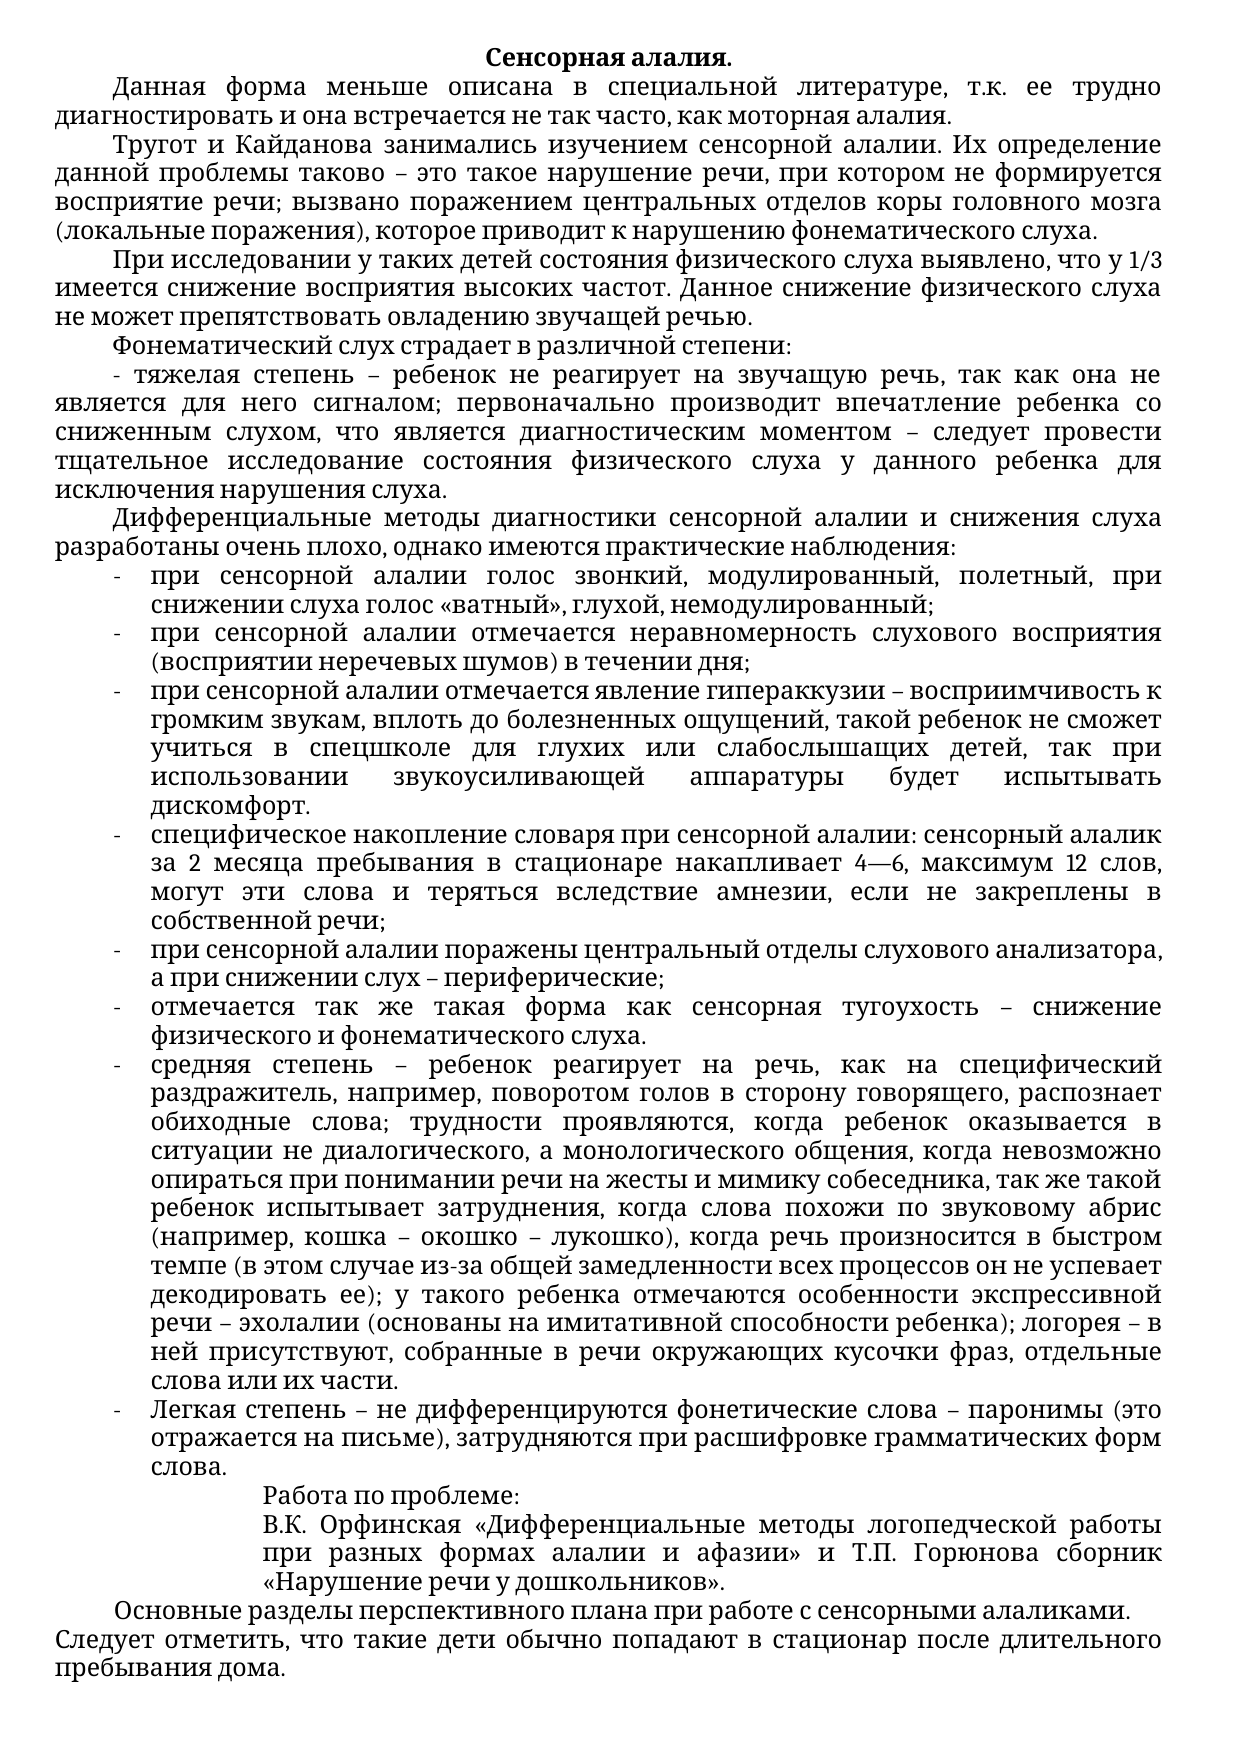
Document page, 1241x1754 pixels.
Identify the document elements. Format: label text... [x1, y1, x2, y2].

list средняя степень – ребенок реагирует на речь, как на специфический раздражитель, например, поворотом голов в сторону говорящего, распознает обиходные слова; трудности проявляются, когда ребенок оказывается в ситуации не диалогического, а монологического общения, когда невозможно опираться при понимании речи на жесты и мимику собеседника, так же такой ребенок испытывает затруднения, когда слова похожи по звуковому абрис (например, кошка – окошко – лукошко), когда речь произносится в быстром темпе (в этом случае из-за общей замедленности всех процессов он не успевает декодировать ее); у такого ребенка отмечаются особенности экспрессивной речи – эхолалии (основаны на имитативной способности ребенка); логорея – в ней присутствуют, собранные в речи окружающих кусочки фраз, отдельные слова или их части. [113, 1051, 1163, 1396]
text Тругот и Кайданова занимались изучением сенсорной алалии. Их определение данной проблемы таково – это такое нарушение речи, при котором не формируется восприятие речи; вызвано поражением центральных отделов коры головного мозга (локальные поражения), которое приводит к нарушению фонематического слуха. [54, 131, 1163, 246]
list при сенсорной алалии отмечается неравномерность слухового восприятия (восприятии неречевых шумов) в течении дня; [113, 619, 1163, 677]
text В.К. Орфинская «Дифференциальные методы логопедческой работы при разных формах алалии и афазии» и Т.П. Горюнова сборник «Нарушение речи у дошкольников». [262, 1511, 1163, 1597]
text - тяжелая степень – ребенок не реагирует на звучащую речь, так как она не является для него сигналом; первоначально производит впечатление ребенка со сниженным слухом, что является диагностическим моментом – следует провести тщательное исследование состояния физического слуха у данного ребенка для исключения нарушения слуха. [54, 361, 1163, 504]
list при сенсорной алалии голос звонкий, модулированный, полетный, при снижении слуха голос «ватный», глухой, немодулированный; [113, 562, 1163, 619]
list специфическое накопление словаря при сенсорной алалии: сенсорный алалик за 2 месяца пребывания в стационаре накапливает 4—6, максимум 12 слов, могут эти слова и теряться вследствие амнезии, если не закреплены в собственной речи; [113, 821, 1163, 936]
text Следует отметить, что такие дети обычно попадают в стационар после длительного пребывания дома. [54, 1626, 1163, 1683]
list Легкая степень – не дифференцируются фонетические слова – паронимы (это отражается на письме), затрудняются при расшифровке грамматических форм слова. [113, 1396, 1163, 1482]
list при сенсорной алалии отмечается явление гипераккузии – восприимчивость к громким звукам, вплоть до болезненных ощущений, такой ребенок не сможет учиться в спецшколе для глухих или слабослышащих детей, так при использовании звукоусиливающей аппаратуры будет испытывать дискомфорт. [113, 677, 1163, 821]
list при сенсорной алалии поражены центральный отделы слухового анализатора, а при снижении слух – периферические; [113, 936, 1163, 993]
text Дифференциальные методы диагностики сенсорной алалии и снижения слуха разработаны очень плохо, однако имеются практические наблюдения: [54, 504, 1163, 562]
text Сенсорная алалия. [54, 44, 1163, 73]
text Основные разделы перспективного плана при работе с сенсорными алаликами. [114, 1597, 1163, 1626]
text Данная форма меньше описана в специальной литературе, т.к. ее трудно диагностировать и она встречается не так часто, как моторная алалия. [54, 73, 1163, 131]
list отмечается так же такая форма как сенсорная тугоухость – снижение физического и фонематического слуха. [113, 993, 1163, 1051]
text Фонематический слух страдает в различной степени: [54, 332, 1163, 361]
text Работа по проблеме: [262, 1482, 1163, 1511]
text При исследовании у таких детей состояния физического слуха выявлено, что у 1/3 имеется снижение восприятия высоких частот. Данное снижение физического слуха не может препятствовать овладению звучащей речью. [54, 246, 1163, 332]
